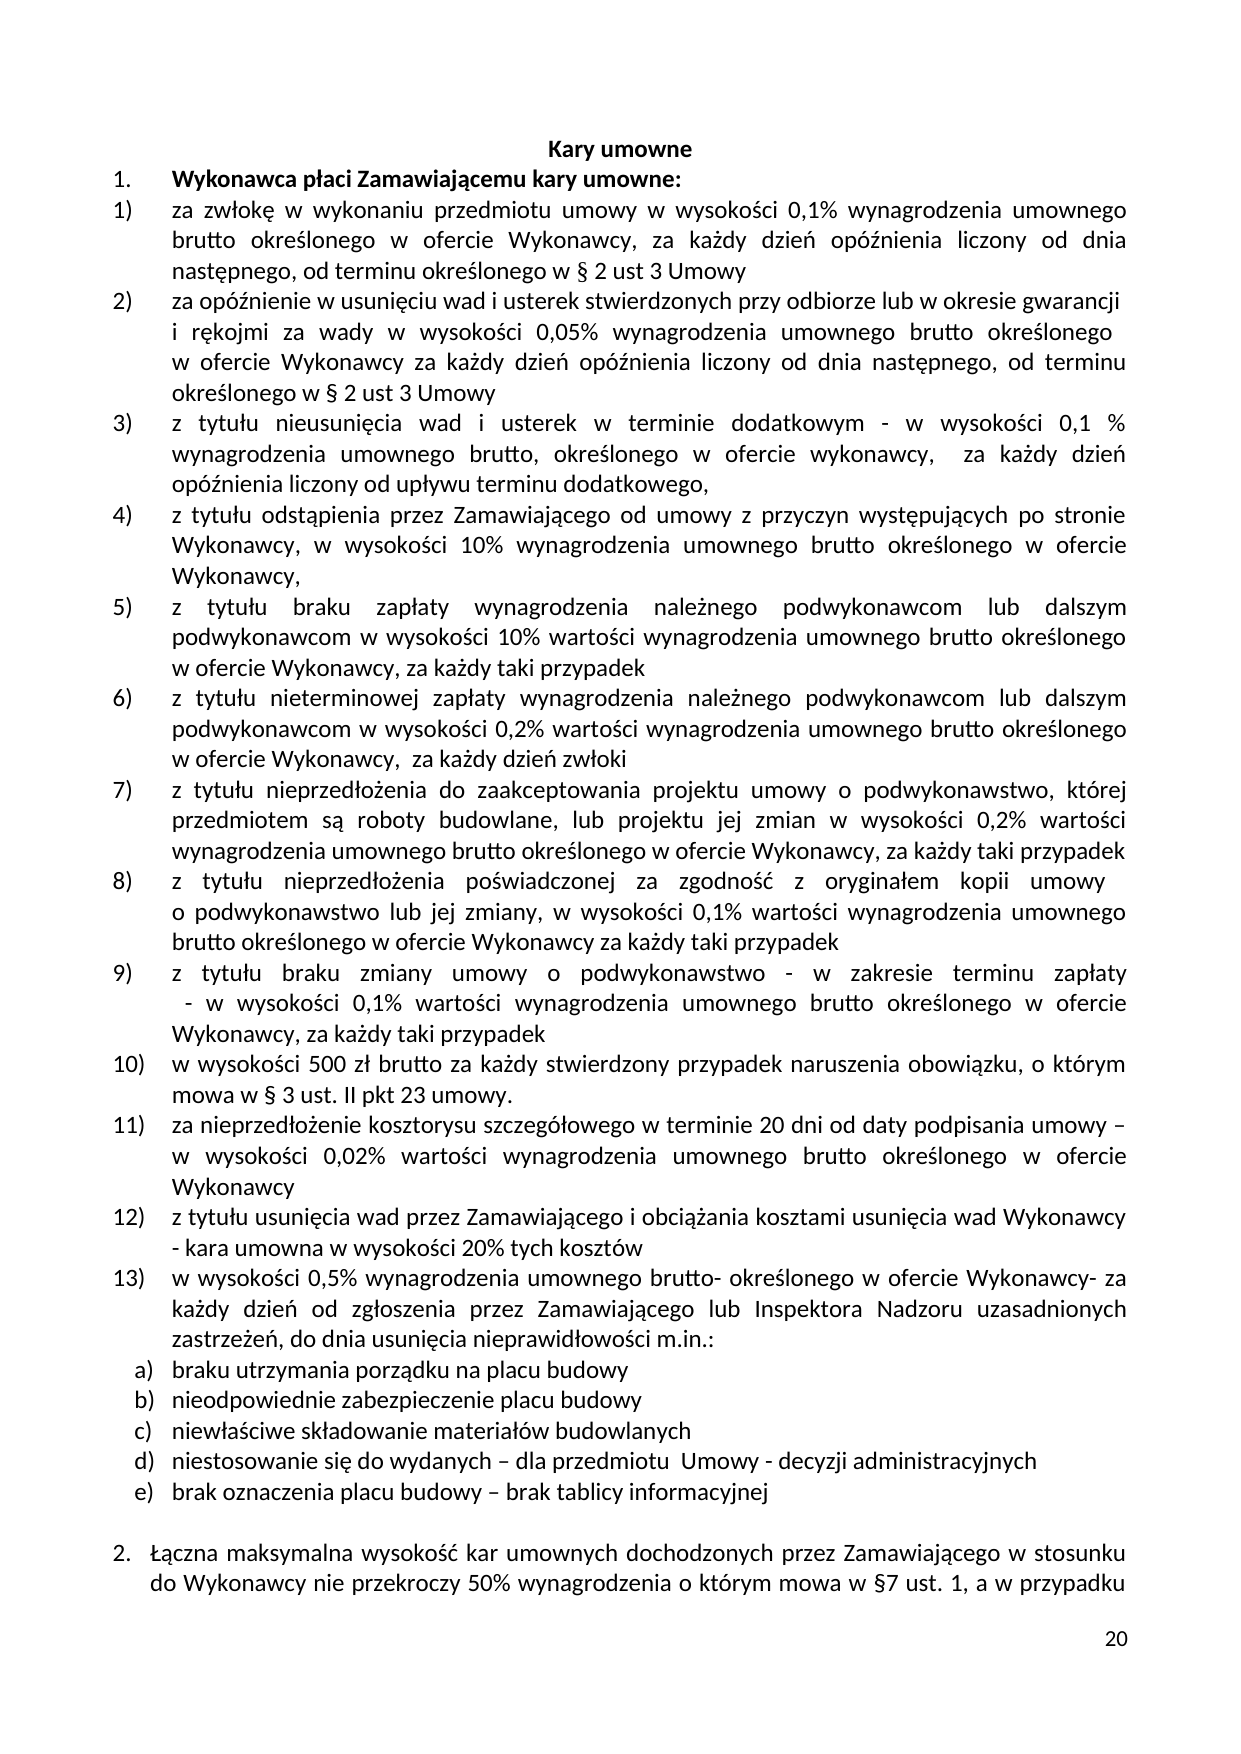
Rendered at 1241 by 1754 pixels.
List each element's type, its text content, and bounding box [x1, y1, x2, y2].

text Kary umowne [112, 133, 1128, 163]
list Wykonawca płaci Zamawiającemu kary umowne: [112, 163, 1128, 194]
list niestosowanie się do wydanych – dla przedmiotu Umowy - decyzji administracyjnych [134, 1445, 1128, 1476]
list z tytułu nieterminowej zapłaty wynagrodzenia należnego podwykonawcom lub dalszym podwykonawcom w wysokości 0,2% wartości wynagrodzenia umownego brutto określonego w ofercie Wykonawcy, za każdy dzień zwłoki [112, 682, 1128, 774]
list za opóźnienie w usunięciu wad i usterek stwierdzonych przy odbiorze lub w okresie gwarancji i rękojmi za wady w wysokości 0,05% wynagrodzenia umownego brutto określonego w ofercie Wykonawcy za każdy dzień opóźnienia liczony od dnia następnego, od terminu określonego w § 2 ust 3 Umowy [112, 286, 1128, 408]
list z tytułu braku zmiany umowy o podwykonawstwo - w zakresie terminu zapłaty - w wysokości 0,1% wartości wynagrodzenia umownego brutto określonego w ofercie Wykonawcy, za każdy taki przypadek [112, 957, 1128, 1048]
list z tytułu usunięcia wad przez Zamawiającego i obciążania kosztami usunięcia wad Wykonawcy - kara umowna w wysokości 20% tych kosztów [112, 1201, 1128, 1262]
list w wysokości 0,5% wynagrodzenia umownego brutto- określonego w ofercie Wykonawcy- za każdy dzień od zgłoszenia przez Zamawiającego lub Inspektora Nadzoru uzasadnionych zastrzeżeń, do dnia usunięcia nieprawidłowości m.in.: [112, 1262, 1128, 1354]
list z tytułu nieprzedłożenia do zaakceptowania projektu umowy o podwykonawstwo, której przedmiotem są roboty budowlane, lub projektu jej zmian w wysokości 0,2% wartości wynagrodzenia umownego brutto określonego w ofercie Wykonawcy, za każdy taki przypadek [112, 774, 1128, 865]
list z tytułu braku zapłaty wynagrodzenia należnego podwykonawcom lub dalszym podwykonawcom w wysokości 10% wartości wynagrodzenia umownego brutto określonego w ofercie Wykonawcy, za każdy taki przypadek [112, 591, 1128, 682]
list brak oznaczenia placu budowy – brak tablicy informacyjnej [134, 1476, 1128, 1506]
list nieodpowiednie zabezpieczenie placu budowy [134, 1384, 1128, 1415]
list braku utrzymania porządku na placu budowy [134, 1354, 1128, 1384]
list z tytułu nieprzedłożenia poświadczonej za zgodność z oryginałem kopii umowy o podwykonawstwo lub jej zmiany, w wysokości 0,1% wartości wynagrodzenia umownego brutto określonego w ofercie Wykonawcy za każdy taki przypadek [112, 865, 1128, 957]
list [112, 1537, 1128, 1598]
list za nieprzedłożenie kosztorysu szczegółowego w terminie 20 dni od daty podpisania umowy – w wysokości 0,02% wartości wynagrodzenia umownego brutto określonego w ofercie Wykonawcy [112, 1109, 1128, 1201]
list z tytułu odstąpienia przez Zamawiającego od umowy z przyczyn występujących po stronie Wykonawcy, w wysokości 10% wynagrodzenia umownego brutto określonego w ofercie Wykonawcy, [112, 499, 1128, 591]
list niewłaściwe składowanie materiałów budowlanych [134, 1415, 1128, 1445]
list z tytułu nieusunięcia wad i usterek w terminie dodatkowym - w wysokości 0,1 % wynagrodzenia umownego brutto, określonego w ofercie wykonawcy, za każdy dzień opóźnienia liczony od upływu terminu dodatkowego, [112, 408, 1128, 499]
list w wysokości 500 zł brutto za każdy stwierdzony przypadek naruszenia obowiązku, o którym mowa w § 3 ust. II pkt 23 umowy. [112, 1048, 1128, 1109]
list za zwłokę w wykonaniu przedmiotu umowy w wysokości 0,1% wynagrodzenia umownego brutto określonego w ofercie Wykonawcy, za każdy dzień opóźnienia liczony od dnia następnego, od terminu określonego w 2 ust 3 Umowy [112, 194, 1128, 286]
